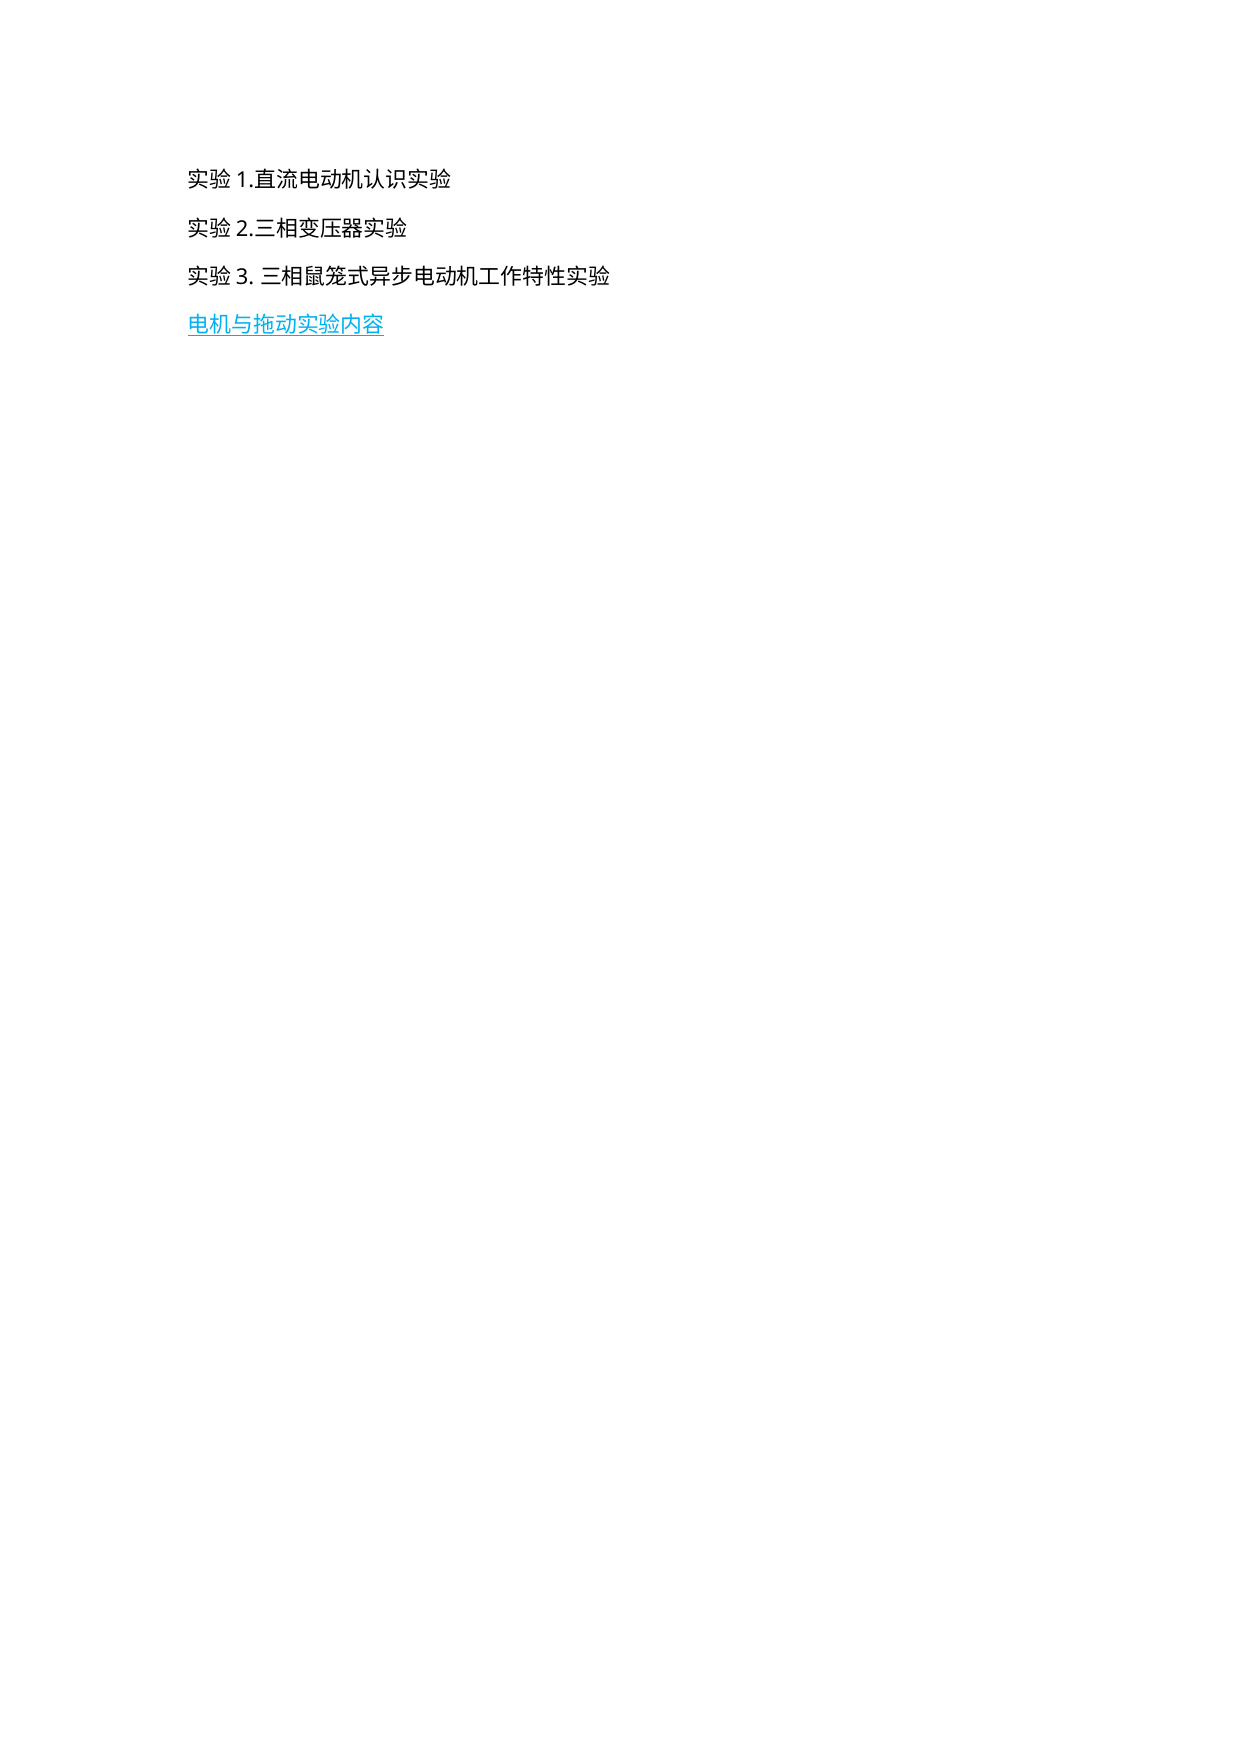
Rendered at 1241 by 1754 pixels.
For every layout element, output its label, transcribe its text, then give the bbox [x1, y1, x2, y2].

text 实验3. 三相鼠笼式异步电动机工作特性实验 [187, 259, 1053, 291]
text 电机与拖动实验内容 [187, 307, 1053, 339]
text 实验2.三相变压器实验 [187, 210, 1053, 243]
text 实验1.直流电动机认识实验 [187, 162, 1053, 194]
